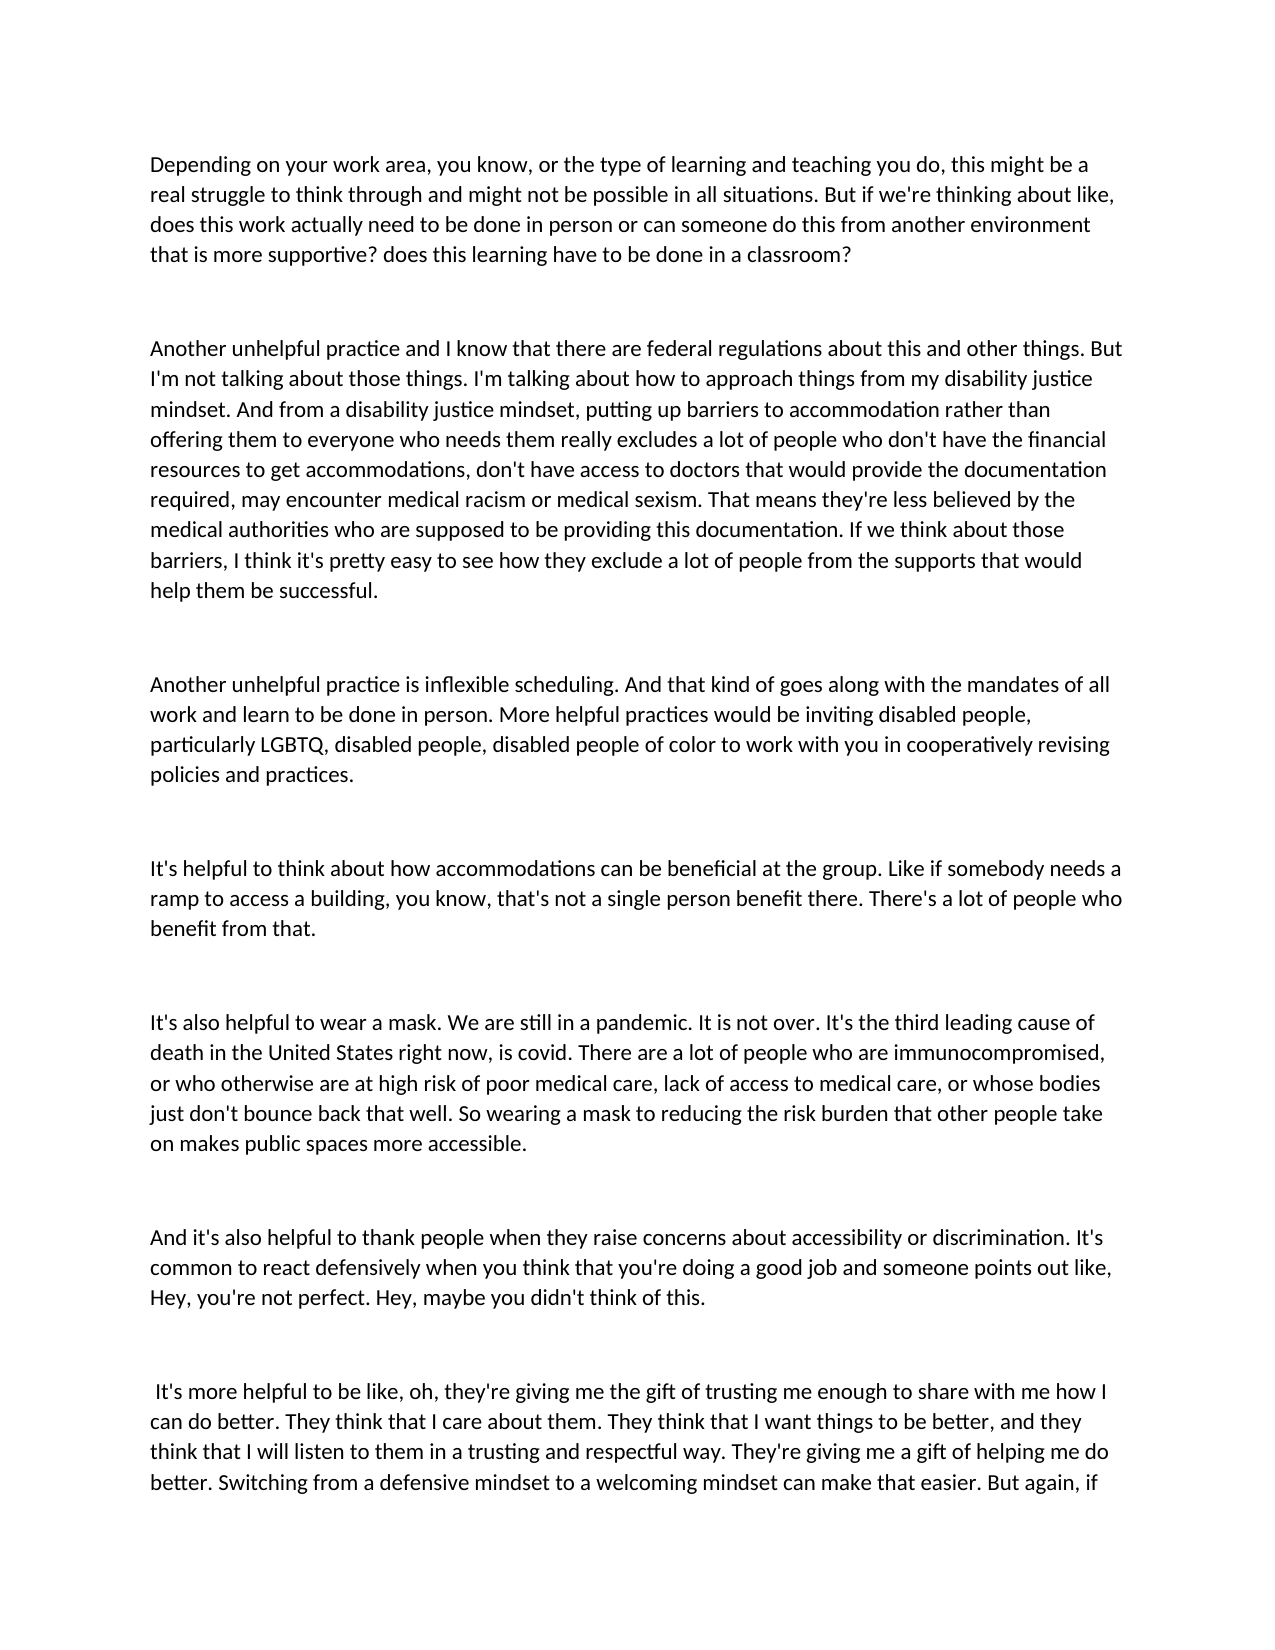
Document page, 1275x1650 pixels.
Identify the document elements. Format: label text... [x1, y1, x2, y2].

text Depending on your work area, you know, or the type of learning and teaching you do, this might be a real struggle to think through and might not be possible in all situations. But if we're thinking about like, does this work actually need to be done in person or can someone do this from another environment that is more supportive? does this learning have to be done in a classroom? [150, 150, 1125, 269]
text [150, 1377, 1125, 1496]
text Another unhelpful practice and I know that there are federal regulations about this and other things. But I'm not talking about those things. I'm talking about how to approach things from my disability justice mindset. And from a disability justice mindset, putting up barriers to accommodation rather than offering them to everyone who needs them really excludes a lot of people who don't have the financial resources to get accommodations, don't have access to doctors that would provide the documentation required, may encounter medical racism or medical sexism. That means they're less believed by the medical authorities who are supposed to be providing this documentation. If we think about those barriers, I think it's pretty easy to see how they exclude a lot of people from the supports that would help them be successful. [150, 334, 1125, 604]
text And it's also helpful to thank people when they raise concerns about accessibility or discrimination. It's common to react defensively when you think that you're doing a good job and someone points out like, Hey, you're not perfect. Hey, maybe you didn't think of this. [150, 1223, 1125, 1311]
text It's also helpful to wear a mask. We are still in a pandemic. It is not over. It's the third leading cause of death in the United States right now, is covid. There are a lot of people who are immunocompromised, or who otherwise are at high risk of poor medical care, lack of access to medical care, or whose bodies just don't bounce back that well. So wearing a mask to reducing the risk burden that other people take on makes public spaces more accessible. [150, 1008, 1125, 1157]
text It's helpful to think about how accommodations can be beneficial at the group. Like if somebody needs a ramp to access a building, you know, that's not a single person benefit there. There's a lot of people who benefit from that. [150, 854, 1125, 943]
text Another unhelpful practice is inflexible scheduling. And that kind of goes along with the mandates of all work and learn to be done in person. More helpful practices would be inviting disabled people, particularly LGBTQ, disabled people, disabled people of color to work with you in cooperatively revising policies and practices. [150, 670, 1125, 788]
